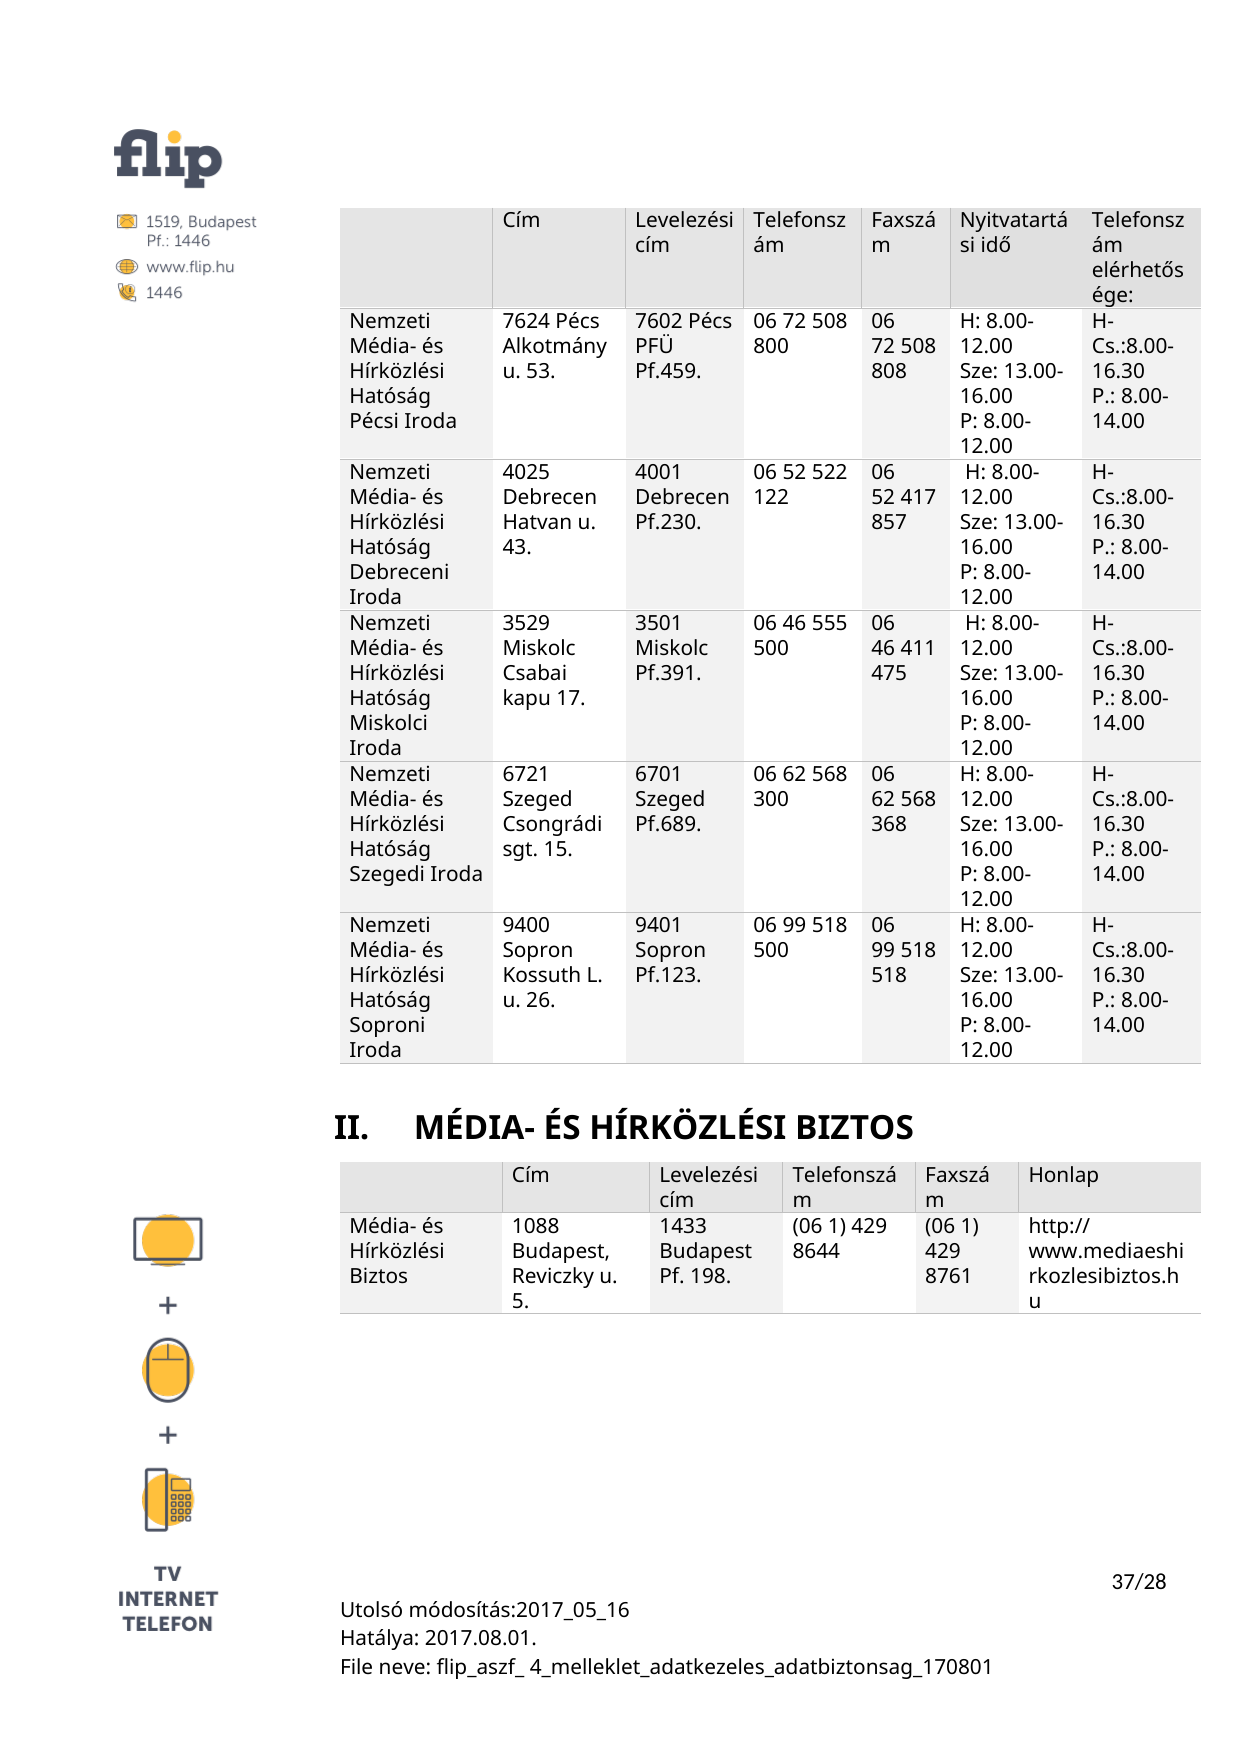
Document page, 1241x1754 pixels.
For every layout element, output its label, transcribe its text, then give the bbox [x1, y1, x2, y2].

table_cell (06 1) 429 8761 [916, 1213, 1019, 1313]
table_cell 7624 Pécs Alkotmány u. 53. [493, 309, 626, 458]
subtitle Média- és Hírközlési Biztos [369, 1104, 1167, 1149]
table_header Telefonszám [783, 1162, 915, 1212]
table_cell Média- és Hírközlési Biztos [340, 1213, 502, 1313]
table_header Cím [503, 1162, 649, 1212]
table_cell Nemzeti Média- és Hírközlési Hatóság Pécsi Iroda [340, 309, 493, 458]
table_cell Nemzeti Média- és Hírközlési Hatóság Miskolci Iroda [340, 611, 493, 761]
table_cell 9401 Sopron Pf.123. [626, 913, 744, 1063]
table_cell 7602 Pécs PFÜ Pf.459. [626, 309, 744, 458]
table_cell H: 8.00-12.00 Sze: 13.00-16.00 P: 8.00-12.00 [950, 762, 1082, 912]
table_cell 4025 Debrecen Hatvan u. 43. [493, 460, 626, 609]
table_cell 06 52 522 122 [744, 460, 862, 609]
table_cell 06 72 508 808 [862, 309, 950, 458]
table_cell H-Cs.:8.00-16.30 P.: 8.00-14.00 [1082, 913, 1201, 1063]
table_cell 06 72 508 800 [744, 309, 862, 458]
table_cell 3529 Miskolc Csabai kapu 17. [493, 611, 626, 761]
table_header Faxszám [916, 1162, 1018, 1212]
table_cell 06 62 568 368 [862, 762, 950, 912]
table_header Honlap [1019, 1162, 1201, 1212]
table_cell (06 1) 429 8644 [783, 1213, 916, 1313]
table_header Telefonszám [744, 208, 861, 307]
table_cell 06 99 518 500 [744, 913, 862, 1063]
table_cell H: 8.00-12.00 Sze: 13.00-16.00 P: 8.00-12.00 [950, 611, 1082, 761]
table_cell 4001 Debrecen Pf.230. [626, 460, 744, 609]
table_cell H: 8.00-12.00 Sze: 13.00-16.00 P: 8.00-12.00 [950, 913, 1082, 1063]
table_header [340, 208, 492, 307]
table_cell 1088 Budapest, Reviczky u. 5. [502, 1213, 650, 1313]
table_header Levelezési cím [650, 1162, 782, 1212]
table_cell Nemzeti Média- és Hírközlési Hatóság Debreceni Iroda [340, 460, 493, 609]
table_cell 3501 Miskolc Pf.391. [626, 611, 744, 761]
table_header Levelezési cím [626, 208, 743, 307]
table_header [340, 1162, 502, 1212]
table_header Nyitvatartási idő [951, 208, 1082, 307]
table_cell http://www.mediaeshirkozlesibiztos.hu [1019, 1213, 1201, 1313]
table_cell 6701 Szeged Pf.689. [626, 762, 744, 912]
table_cell 9400 Sopron Kossuth L. u. 26. [493, 913, 626, 1063]
table_header Cím [493, 208, 625, 307]
table_cell 06 62 568 300 [744, 762, 862, 912]
picture [0, 0, 1234, 1754]
table_cell 06 46 555 500 [744, 611, 862, 761]
table_cell Nemzeti Média- és Hírközlési Hatóság Szegedi Iroda [340, 762, 493, 912]
table_cell 06 46 411 475 [862, 611, 950, 761]
table_cell H-Cs.:8.00-16.30 P.: 8.00-14.00 [1082, 611, 1201, 761]
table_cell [950, 309, 1082, 458]
table_cell 06 99 518 518 [862, 913, 950, 1063]
table_cell Nemzeti Média- és Hírközlési Hatóság Soproni Iroda [340, 913, 493, 1063]
table_header Faxszám [862, 208, 950, 307]
table_cell H-Cs.:8.00-16.30 P.: 8.00-14.00 [1082, 460, 1201, 609]
table_cell H: 8.00-12.00 Sze: 13.00-16.00 P: 8.00-12.00 [950, 460, 1082, 609]
table_cell 6721 Szeged Csongrádi sgt. 15. [493, 762, 626, 912]
table_cell 1433 Budapest Pf. 198. [650, 1213, 783, 1313]
table_cell H-Cs.:8.00-16.30 P.: 8.00-14.00 [1082, 762, 1201, 912]
table_cell H-Cs.:8.00-16.30 P.: 8.00-14.00 [1082, 309, 1201, 458]
table_cell 06 52 417 857 [862, 460, 950, 609]
table_header Telefonszám elérhetősége: [1082, 208, 1201, 307]
